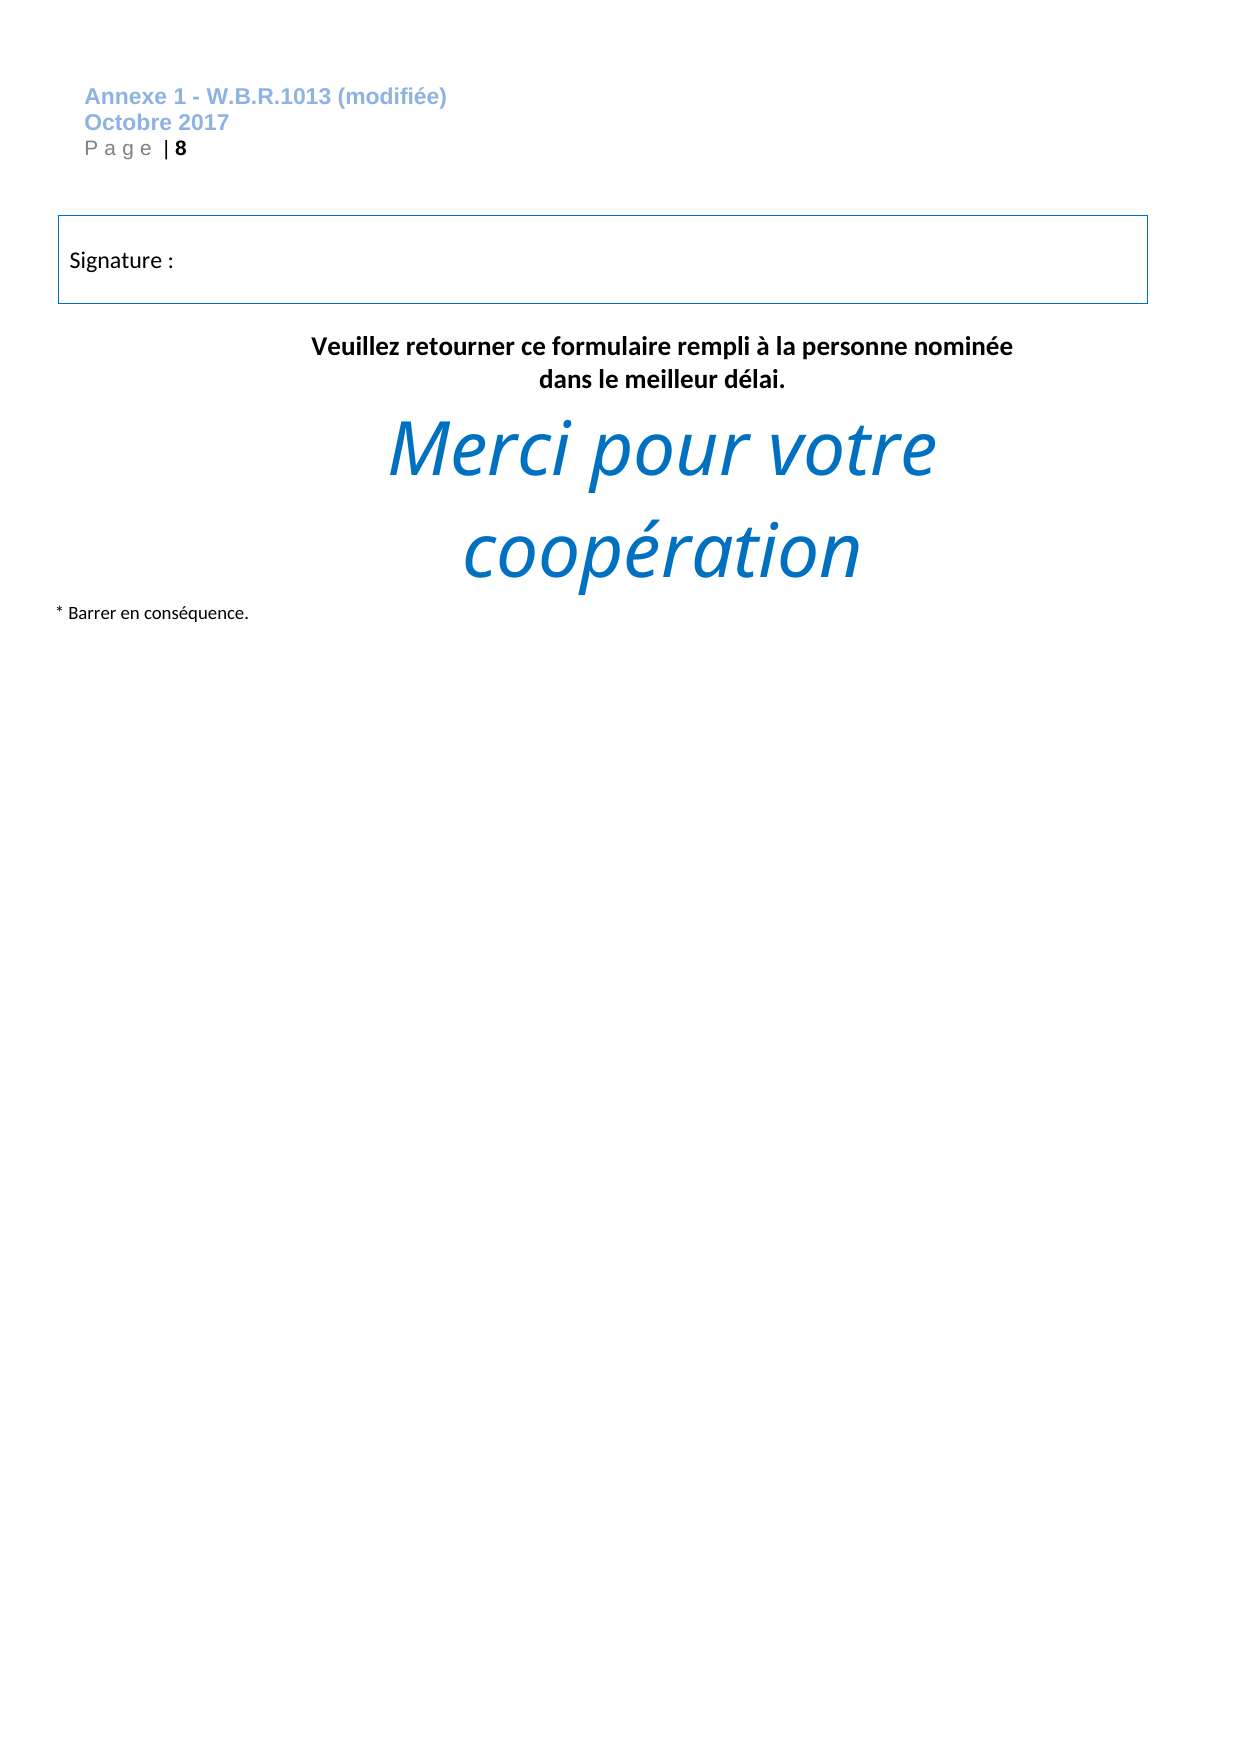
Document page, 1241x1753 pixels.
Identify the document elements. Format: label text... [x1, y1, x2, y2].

text * Barrer en conséquence. [54, 599, 1138, 624]
text Merci pour votre coopération [187, 395, 1138, 599]
text dans le meilleur délai. [187, 362, 1138, 395]
text Veuillez retourner ce formulaire rempli à la personne nominée [187, 329, 1138, 362]
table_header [59, 216, 1147, 303]
